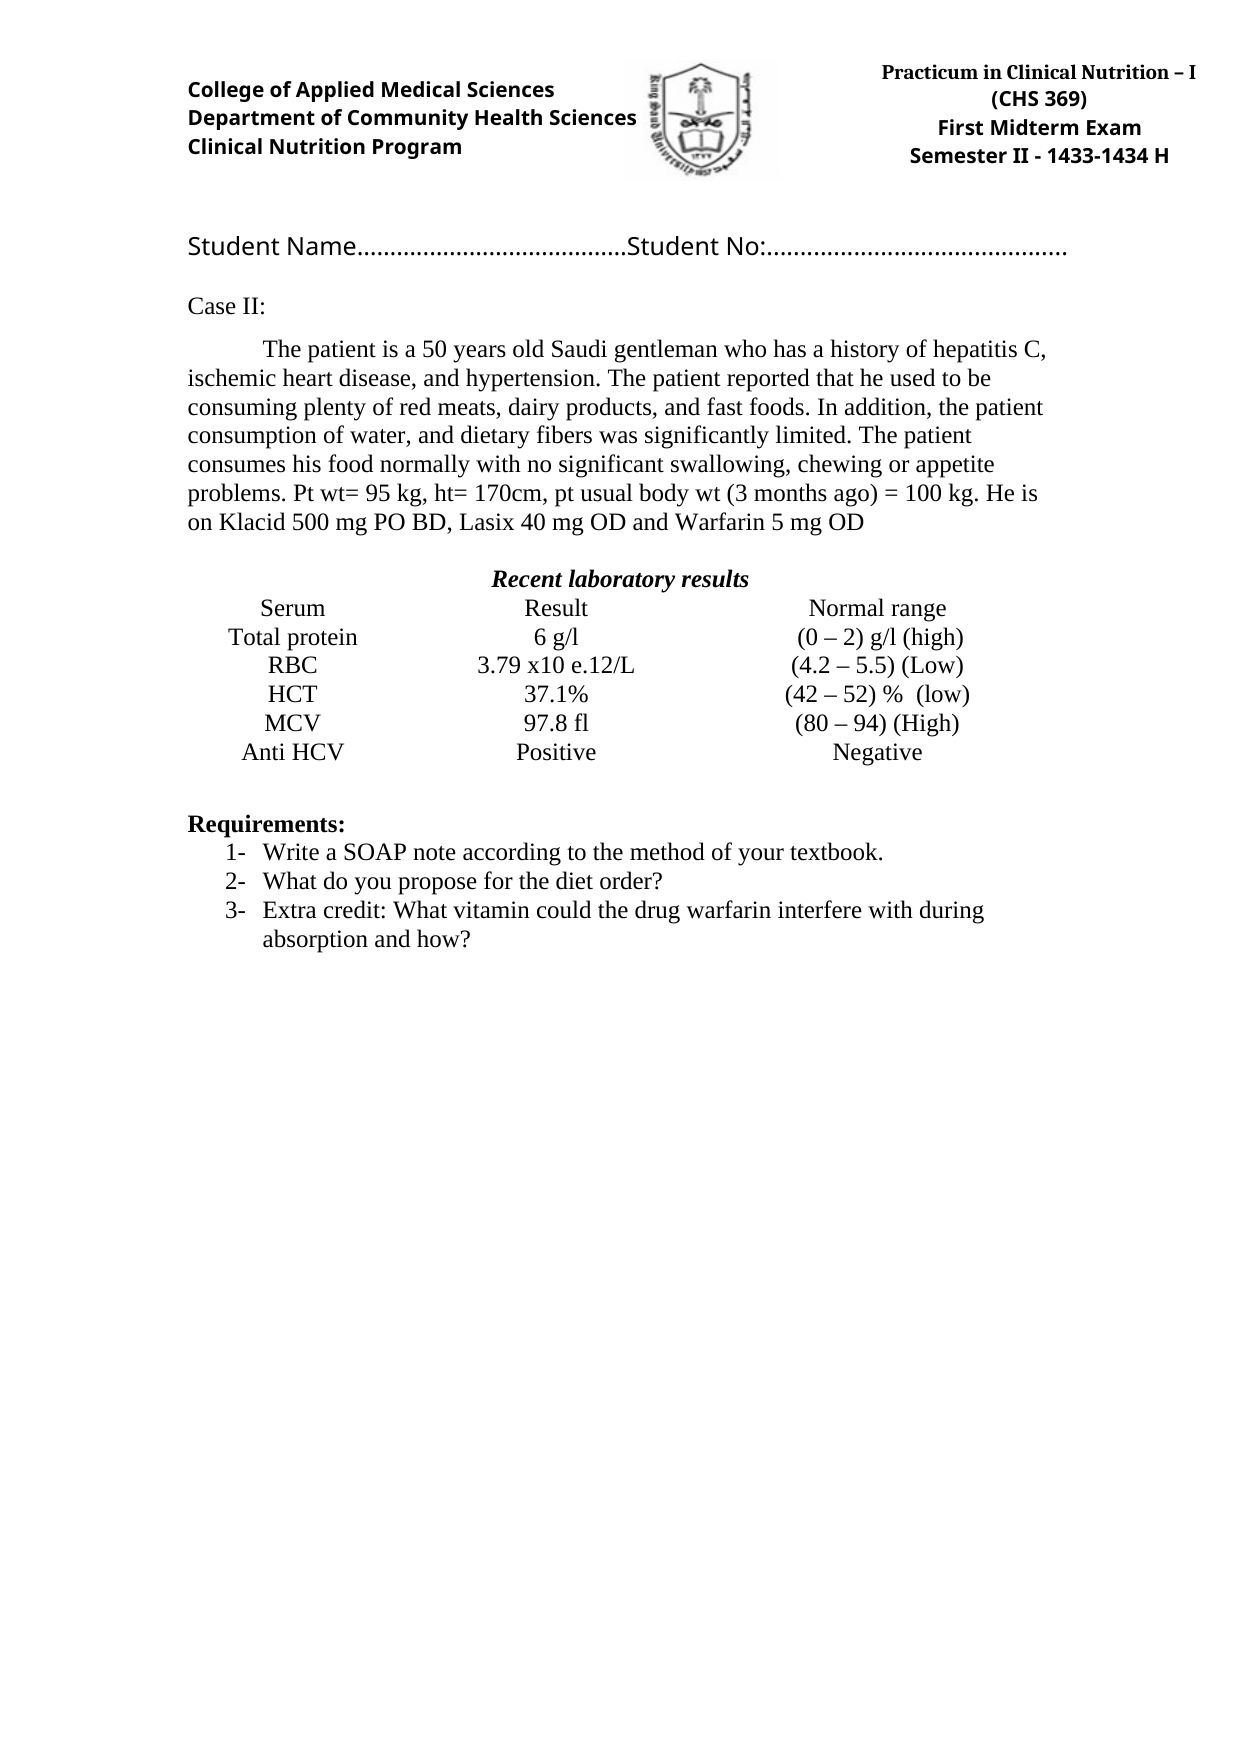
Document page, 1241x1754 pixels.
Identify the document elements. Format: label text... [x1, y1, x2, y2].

table_header Normal range [703, 593, 1051, 622]
text The patient is a 50 years old Saudi gentleman who has a history of hepatitis C, ischemic heart disease, and hypertension. The patient reported that he used to be consuming plenty of red meats, dairy products, and fast foods. In addition, the patient consumption of water, and dietary fibers was significantly limited. The patient consumes his food normally with no significant swallowing, chewing or appetite problems. Pt wt= 95 kg, ht= 170cm, pt usual body wt (3 months ago) = 100 kg. He is on Klacid 500 mg PO BD, Lasix 40 mg OD and Warfarin 5 mg OD [187, 334, 1053, 536]
text Requirements: [187, 809, 1053, 837]
picture [573, 59, 828, 182]
text Recent laboratory results [187, 564, 1053, 593]
list Write a SOAP note according to the method of your textbook. [225, 837, 1053, 866]
table_header Serum [176, 593, 409, 622]
list What do you propose for the diet order? [225, 866, 1053, 895]
table_cell (0 – 2) g/l (high) (4.2 – 5.5) (Low) (42 – 52) % (low) (80 – 94) (High) Negative [703, 622, 1051, 766]
table_cell 6 g/l 3.79 x10 e.12/L 37.1% 97.8 fl Positive [409, 622, 703, 766]
list Extra credit: What vitamin could the drug warfarin interfere with during absorption and how? [225, 895, 1053, 952]
table_header Result [409, 593, 703, 622]
text Case II: [187, 291, 1053, 320]
table_cell Total protein RBC HCT MCV Anti HCV [176, 622, 409, 766]
